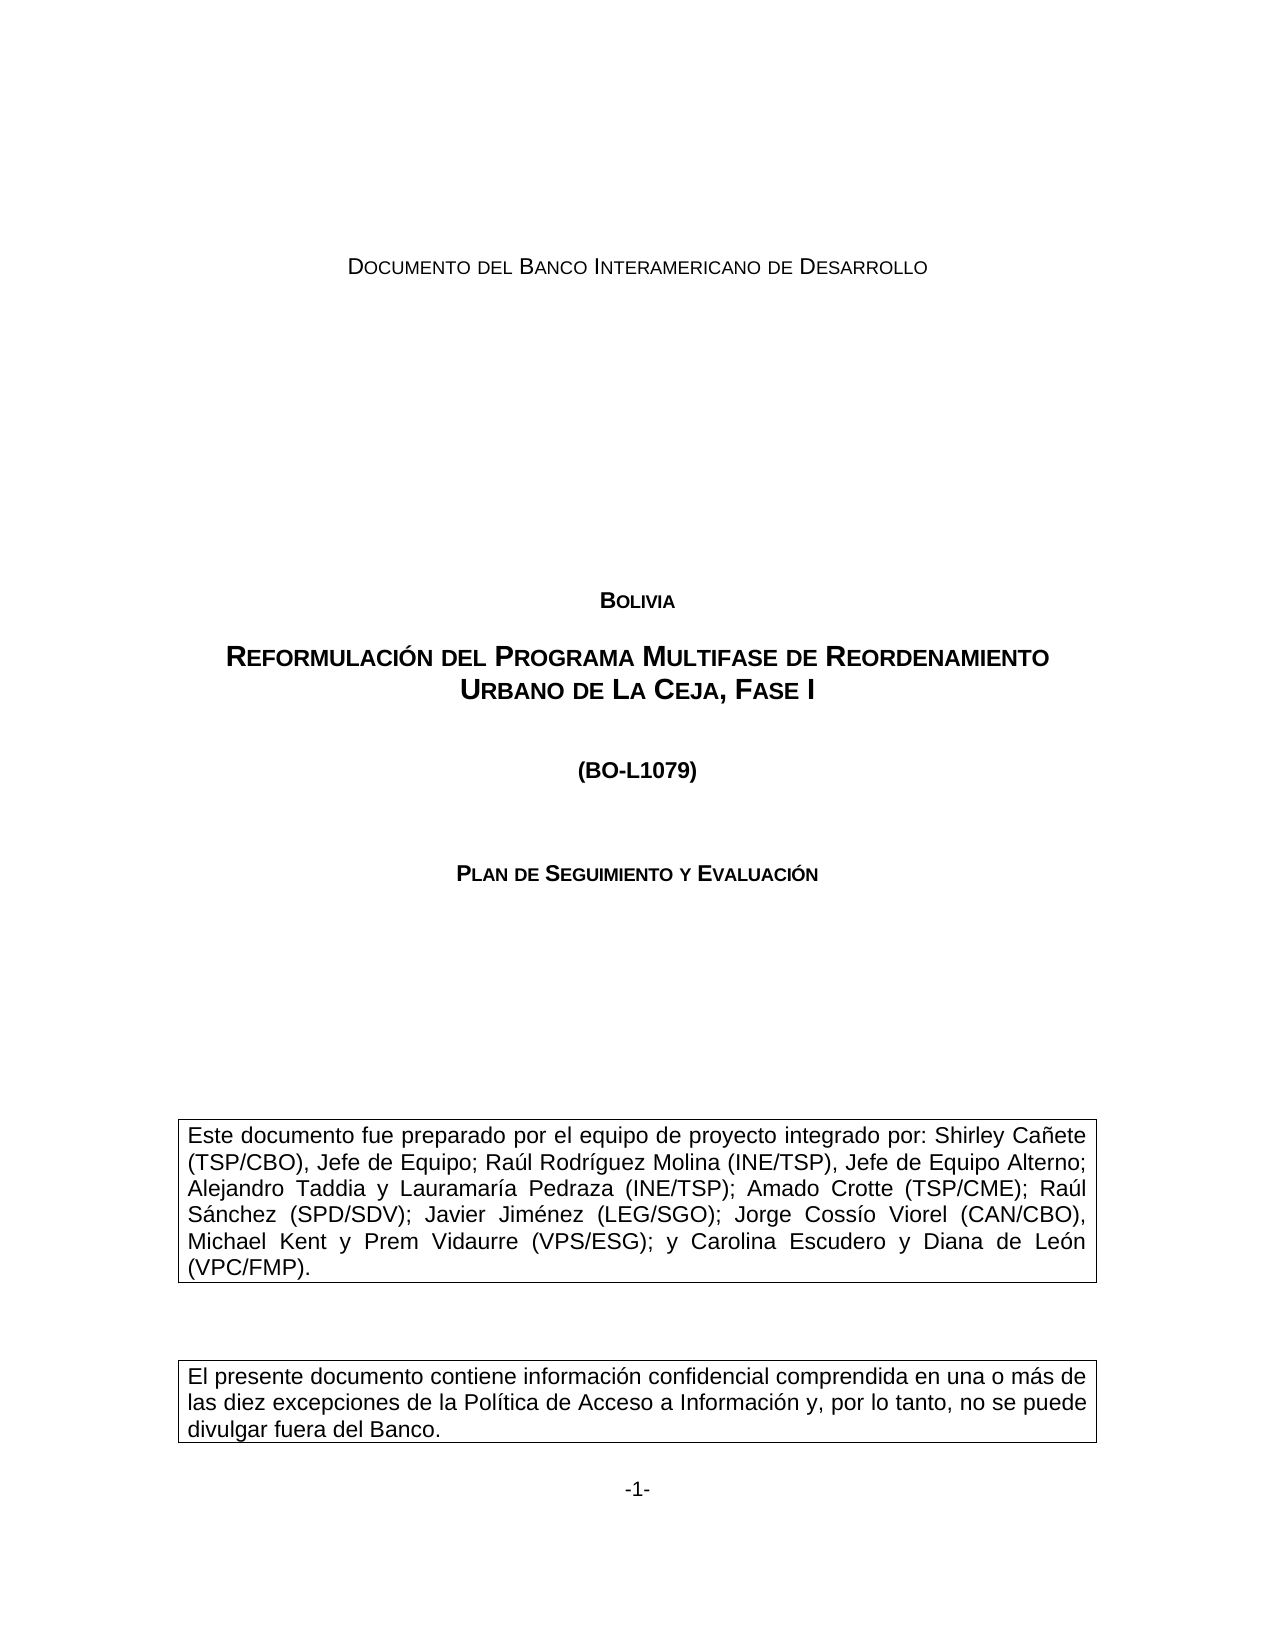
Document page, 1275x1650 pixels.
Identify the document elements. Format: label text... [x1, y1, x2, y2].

text Reformulación del Programa Multifase de Reordenamiento Urbano de La Ceja, Fase I [187, 638, 1087, 706]
title Documento del Banco Interamericano de Desarrollo [187, 253, 1087, 279]
text Este documento fue preparado por el equipo de proyecto integrado por: Shirley Cañete (TSP/CBO), Jefe de Equipo; Raúl Rodríguez Molina (INE/TSP), Jefe de Equipo Alterno; Alejandro Taddia y Lauramaría Pedraza (INE/TSP); Amado Crotte (TSP/CME); Raúl Sánchez (SPD/SDV); Javier Jiménez (LEG/SGO); Jorge Cossío Viorel (CAN/CBO), Michael Kent y Prem Vidaurre (VPS/ESG); y Carolina Escudero y Diana de León (VPC/FMP). [179, 1120, 1096, 1282]
text Bolivia [187, 587, 1087, 613]
text (BO-L1079) [187, 731, 1087, 783]
text El presente documento contiene información confidencial comprendida en una o más de las diez excepciones de la Política de Acceso a Información y, por lo tanto, no se puede divulgar fuera del Banco. [179, 1361, 1096, 1442]
text Plan de Seguimiento y Evaluación [187, 860, 1087, 886]
